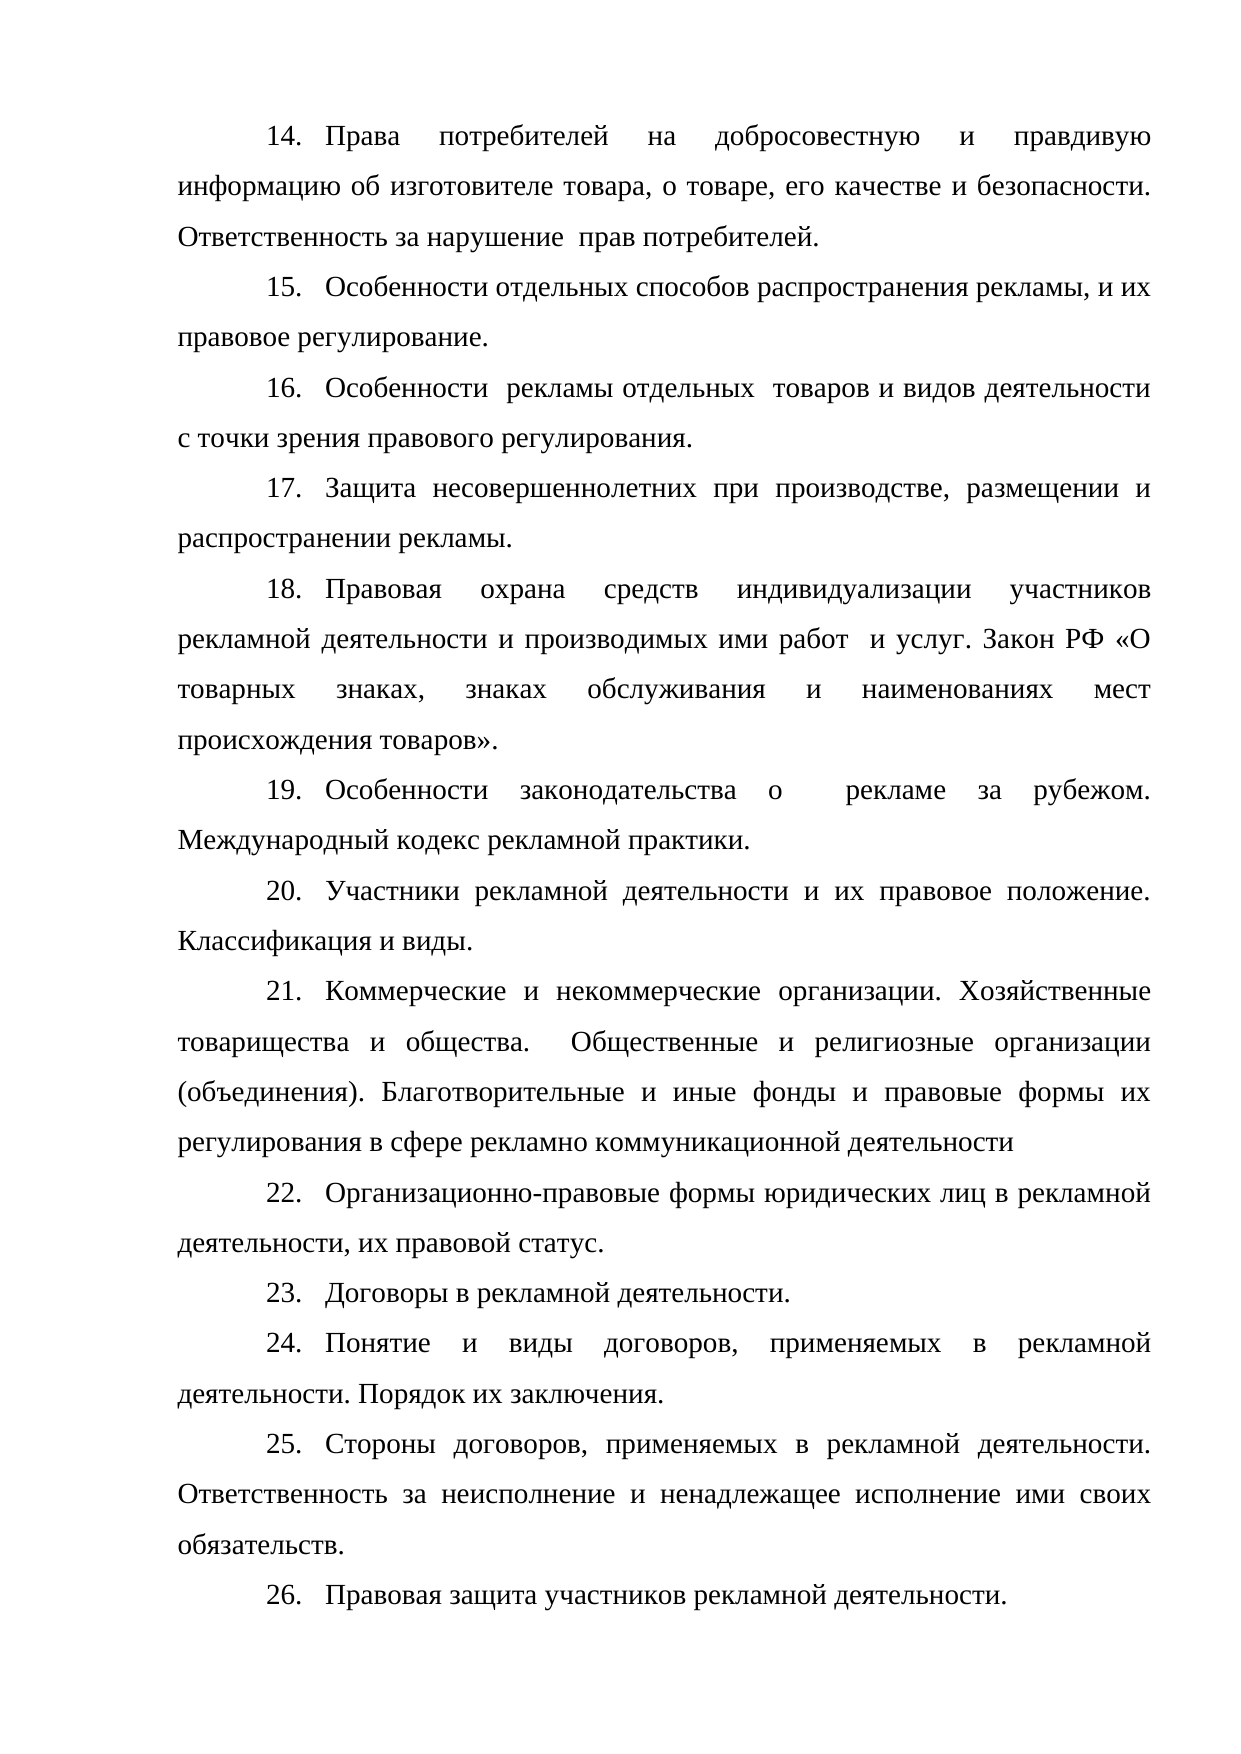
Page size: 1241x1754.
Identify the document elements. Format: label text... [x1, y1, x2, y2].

text 24. Понятие и виды договоров, применяемых в рекламной деятельности. Порядок их заключения. [177, 1326, 1152, 1409]
text 16. Особенности рекламы отдельных товаров и видов деятельности с точки зрения правового регулирования. [177, 370, 1152, 453]
text 20. Участники рекламной деятельности и их правовое положение. Классификация и виды. [177, 873, 1152, 957]
text 25. Стороны договоров, применяемых в рекламной деятельности. Ответственность за неисполнение и ненадлежащее исполнение ими своих обязательств. [177, 1426, 1152, 1560]
text 23. Договоры в рекламной деятельности. [177, 1275, 1152, 1309]
text 22. Организационно-правовые формы юридических лиц в рекламной деятельности, их правовой статус. [177, 1175, 1152, 1258]
text 26. Правовая защита участников рекламной деятельности. [177, 1577, 1152, 1611]
text 21. Коммерческие и некоммерческие организации. Хозяйственные товарищества и общества. Общественные и религиозные организации (объединения). Благотворительные и иные фонды и правовые формы их регулирования в сфере рекламно коммуникационной деятельности [177, 973, 1152, 1158]
text 19. Особенности законодательства о рекламе за рубежом. Международный кодекс рекламной практики. [177, 772, 1152, 856]
text 17. Защита несовершеннолетних при производстве, размещении и распространении рекламы. [177, 470, 1152, 554]
text 18. Правовая охрана средств индивидуализации участников рекламной деятельности и производимых ими работ и услуг. Закон РФ «О товарных знаках, знаках обслуживания и наименованиях мест происхождения товаров». [177, 571, 1152, 755]
text 14. Права потребителей на добросовестную и правдивую информацию об изготовителе товара, о товаре, его качестве и безопасности. Ответственность за нарушение прав потребителей. [177, 118, 1152, 252]
text 15. Особенности отдельных способов распространения рекламы, и их правовое регулирование. [177, 269, 1152, 353]
